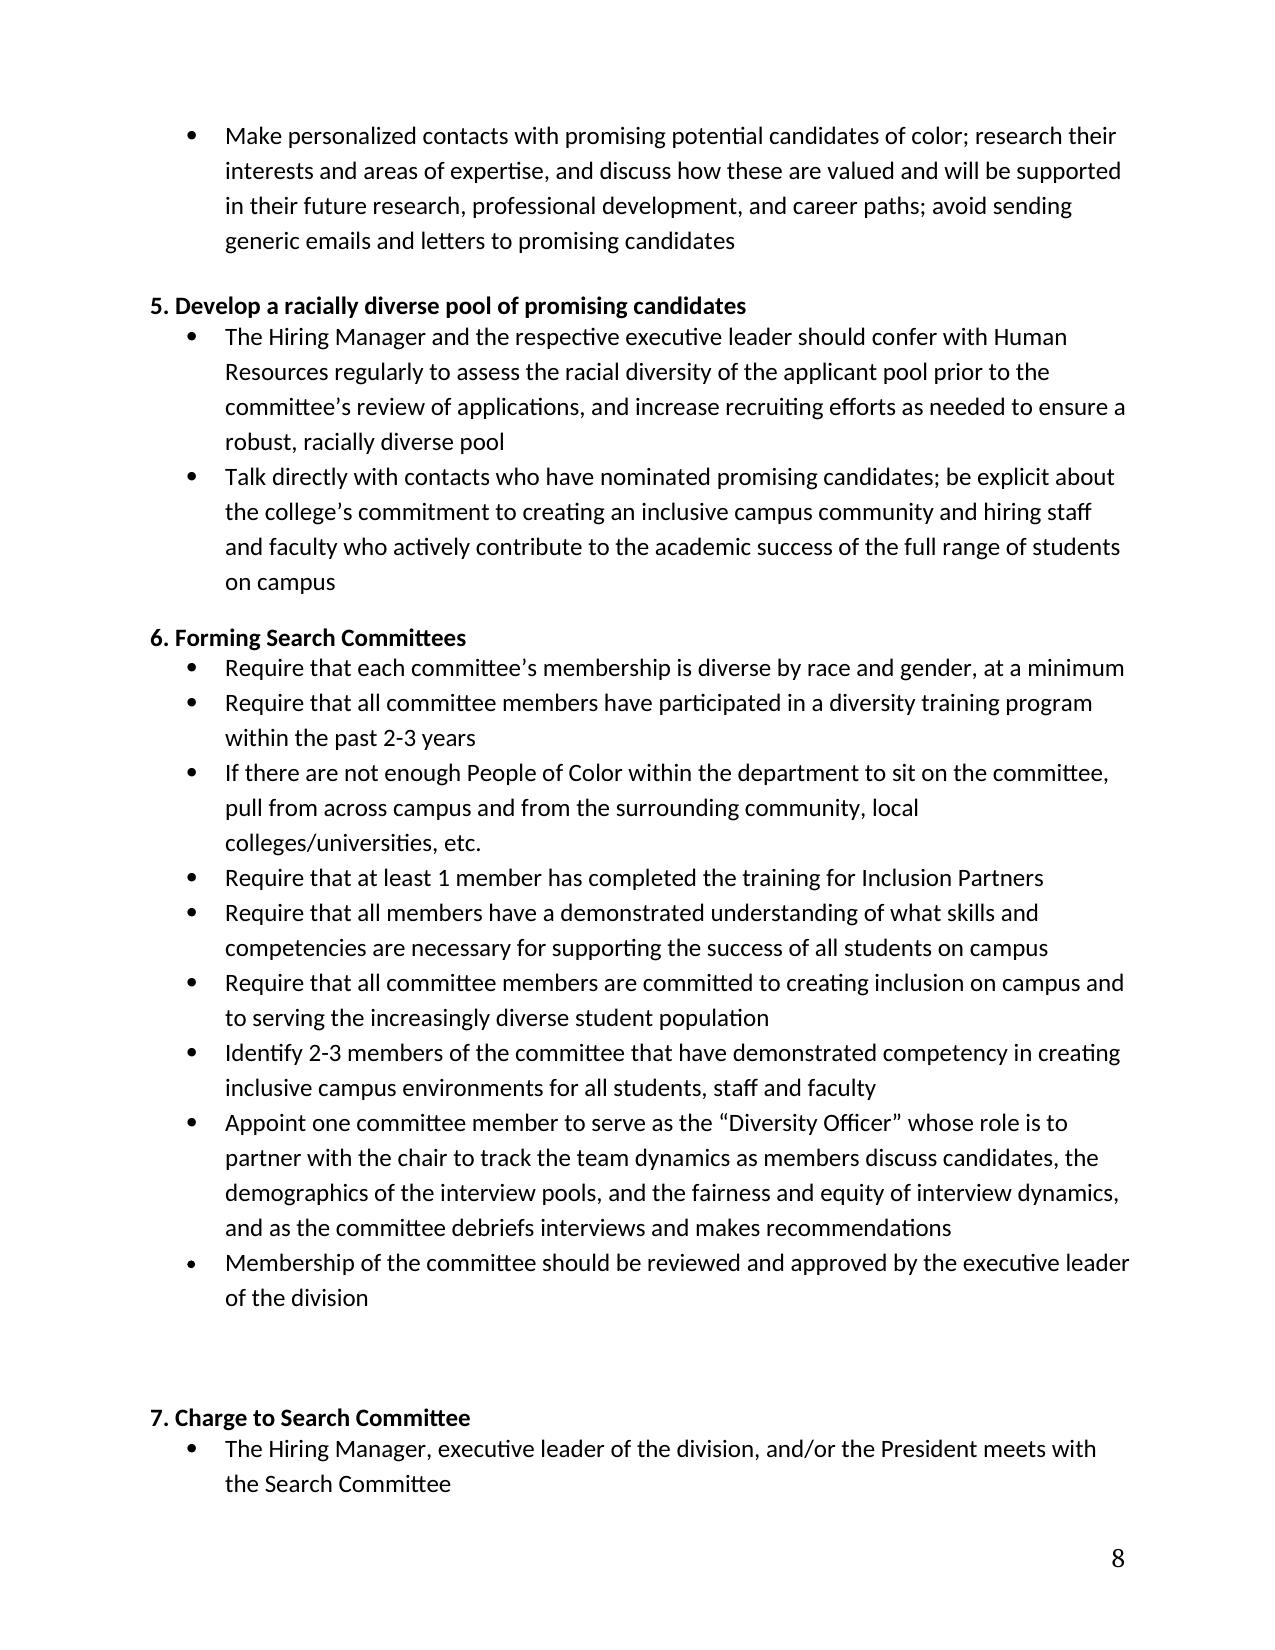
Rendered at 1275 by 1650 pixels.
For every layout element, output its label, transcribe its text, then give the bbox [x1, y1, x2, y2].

list Appoint one committee member to serve as the “Diversity Officer” whose role is to partner with the chair to track the team dynamics as members discuss candidates, the demographics of the interview pools, and the fairness and equity of interview dynamics, and as the committee debriefs interviews and makes recommendations [187, 1107, 1131, 1243]
list Require that all committee members are committed to creating inclusion on campus and to serving the increasingly diverse student population [187, 967, 1131, 1033]
list Require that at least 1 member has completed the training for Inclusion Partners [187, 862, 1131, 893]
list Make personalized contacts with promising potential candidates of color; research their interests and areas of expertise, and discuss how these are valued and will be supported in their future research, professional development, and career paths; avoid sending generic emails and letters to promising candidates [187, 120, 1131, 256]
list Talk directly with contacts who have nominated promising candidates; be explicit about the college’s commitment to creating an inclusive campus community and hiring staff and faculty who actively contribute to the academic success of the full range of students on campus [187, 461, 1131, 597]
list Require that each committee’s membership is diverse by race and gender, at a minimum [187, 652, 1131, 683]
list Require that all members have a demonstrated understanding of what skills and competencies are necessary for supporting the success of all students on campus [187, 897, 1131, 963]
list The Hiring Manager, executive leader of the division, and/or the President meets with the Search Committee [187, 1433, 1131, 1498]
list 5. Develop a racially diverse pool of promising candidates [150, 291, 1131, 321]
text 7. Charge to Search Committee [150, 1402, 1131, 1433]
text 6. Forming Search Committees [150, 622, 1131, 652]
list The Hiring Manager and the respective executive leader should confer with Human Resources regularly to assess the racial diversity of the applicant pool prior to the committee’s review of applications, and increase recruiting efforts as needed to ensure a robust, racially diverse pool [187, 321, 1131, 457]
list If there are not enough People of Color within the department to sit on the committee, pull from across campus and from the surrounding community, local colleges/universities, etc. [187, 757, 1131, 858]
list Require that all committee members have participated in a diversity training program within the past 2-3 years [187, 687, 1131, 753]
list Membership of the committee should be reviewed and approved by the executive leader of the division [187, 1247, 1131, 1313]
list Identify 2-3 members of the committee that have demonstrated competency in creating inclusive campus environments for all students, staff and faculty [187, 1037, 1131, 1103]
